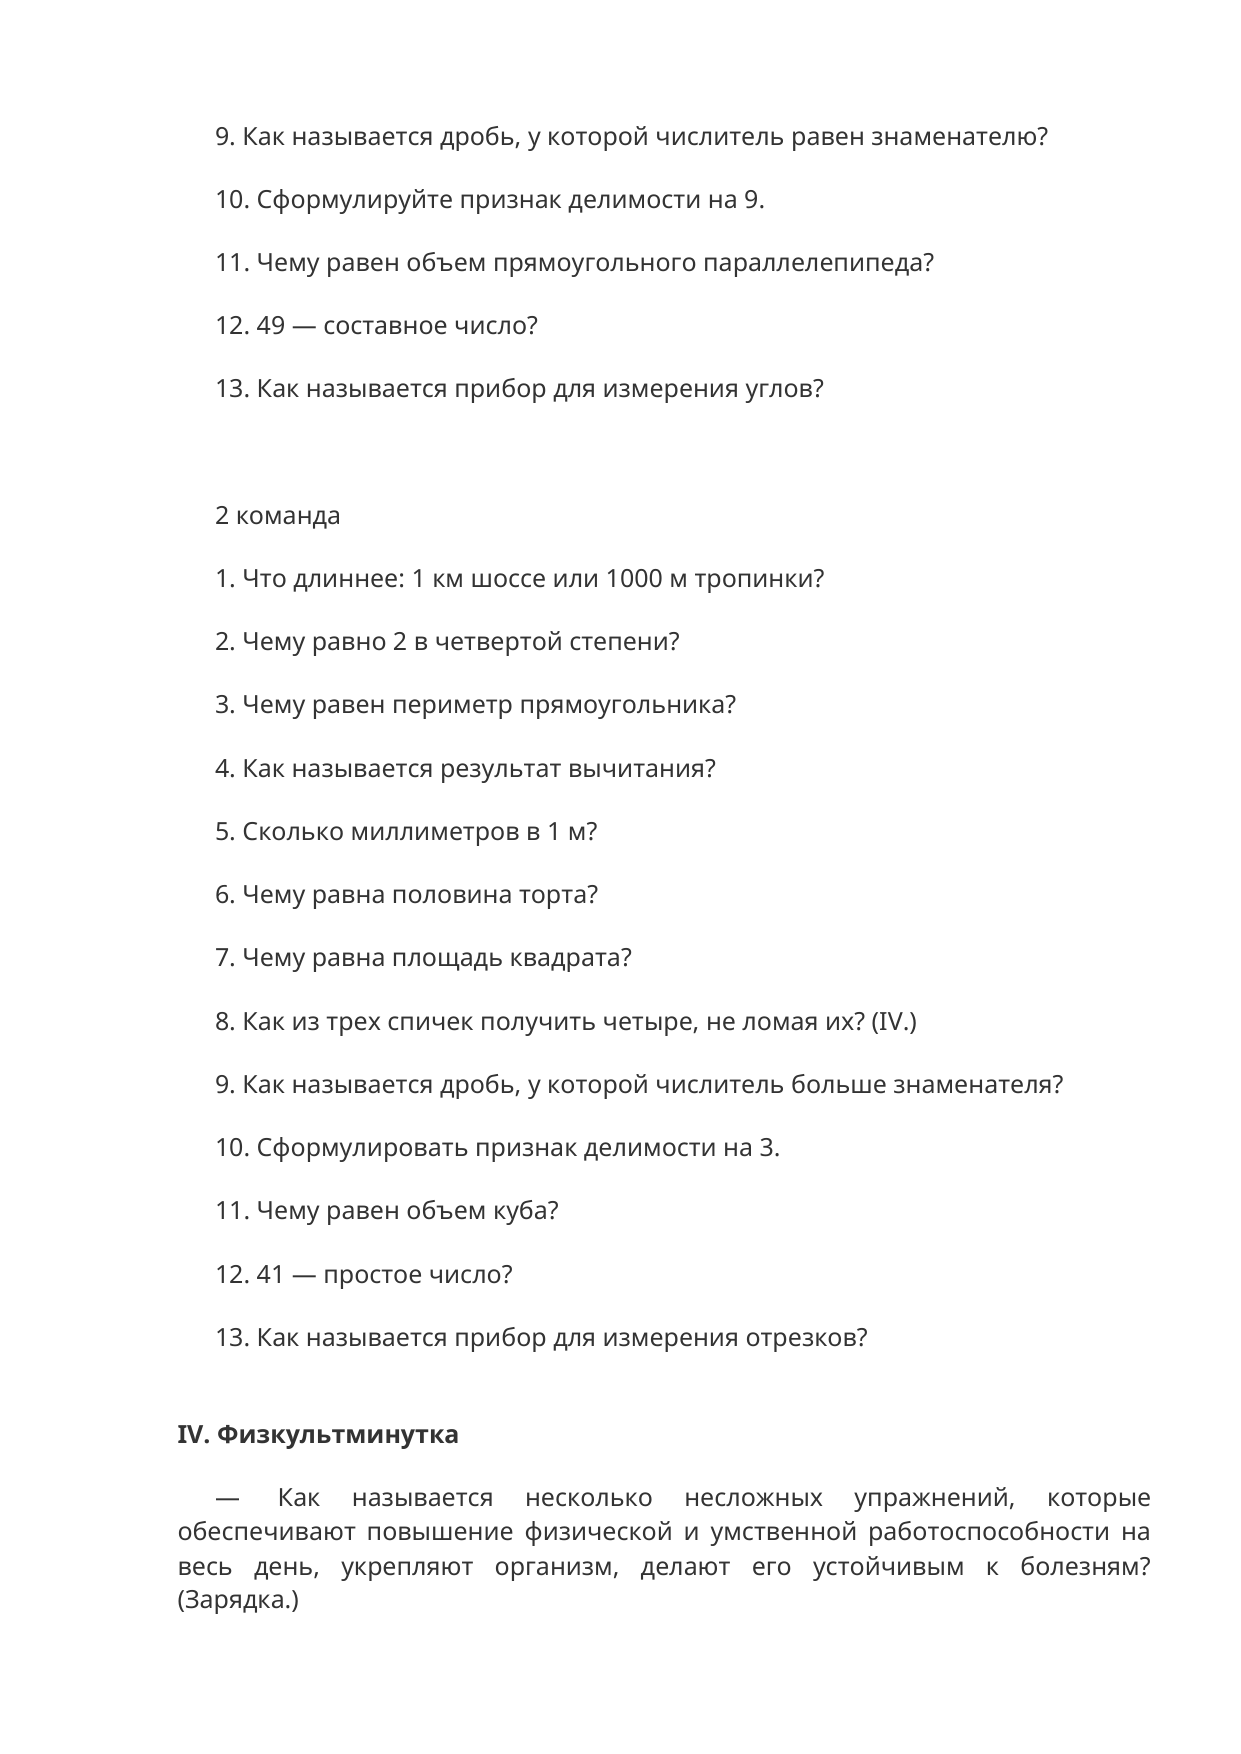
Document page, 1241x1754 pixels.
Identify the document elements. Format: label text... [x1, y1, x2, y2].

text 1. Что длиннее: 1 км шоссе или 1000 м тропинки? [177, 561, 1152, 595]
text 7. Чему равна площадь квадрата? [177, 940, 1152, 974]
text 13. Как называется прибор для измерения отрезков? [177, 1319, 1152, 1353]
text 5. Сколько миллиметров в 1 м? [177, 814, 1152, 848]
text 11. Чему равен объем прямоугольного параллелепипеда? [177, 244, 1152, 279]
text IV. Физкультминутка [177, 1383, 1152, 1451]
text 4. Как называется результат вычитания? [177, 750, 1152, 784]
text 9. Как называется дробь, у которой числитель больше знаменателя? [177, 1067, 1152, 1101]
text 9. Как называется дробь, у которой числитель равен знаменателю? [177, 118, 1152, 152]
text 12. 49 — составное число? [177, 308, 1152, 342]
text 10. Сформулировать признак делимости на 3. [177, 1130, 1152, 1164]
text 13. Как называется прибор для измерения углов? [177, 371, 1152, 405]
text — Как называется несколько несложных упражнений, которые обеспечивают повышение физической и умственной работоспособности на весь день, укрепляют организм, делают его устойчивым к болезням? (Зарядка.) [177, 1480, 1152, 1616]
text 2. Чему равно 2 в четвертой степени? [177, 624, 1152, 658]
text 10. Сформулируйте признак делимости на 9. [177, 181, 1152, 215]
text 6. Чему равна половина торта? [177, 877, 1152, 911]
text 11. Чему равен объем куба? [177, 1193, 1152, 1227]
text 2 команда [177, 497, 1152, 532]
text 12. 41 — простое число? [177, 1256, 1152, 1290]
text 3. Чему равен периметр прямоугольника? [177, 687, 1152, 721]
text 8. Как из трех спичек получить четыре, не ломая их? (IV.) [177, 1003, 1152, 1037]
